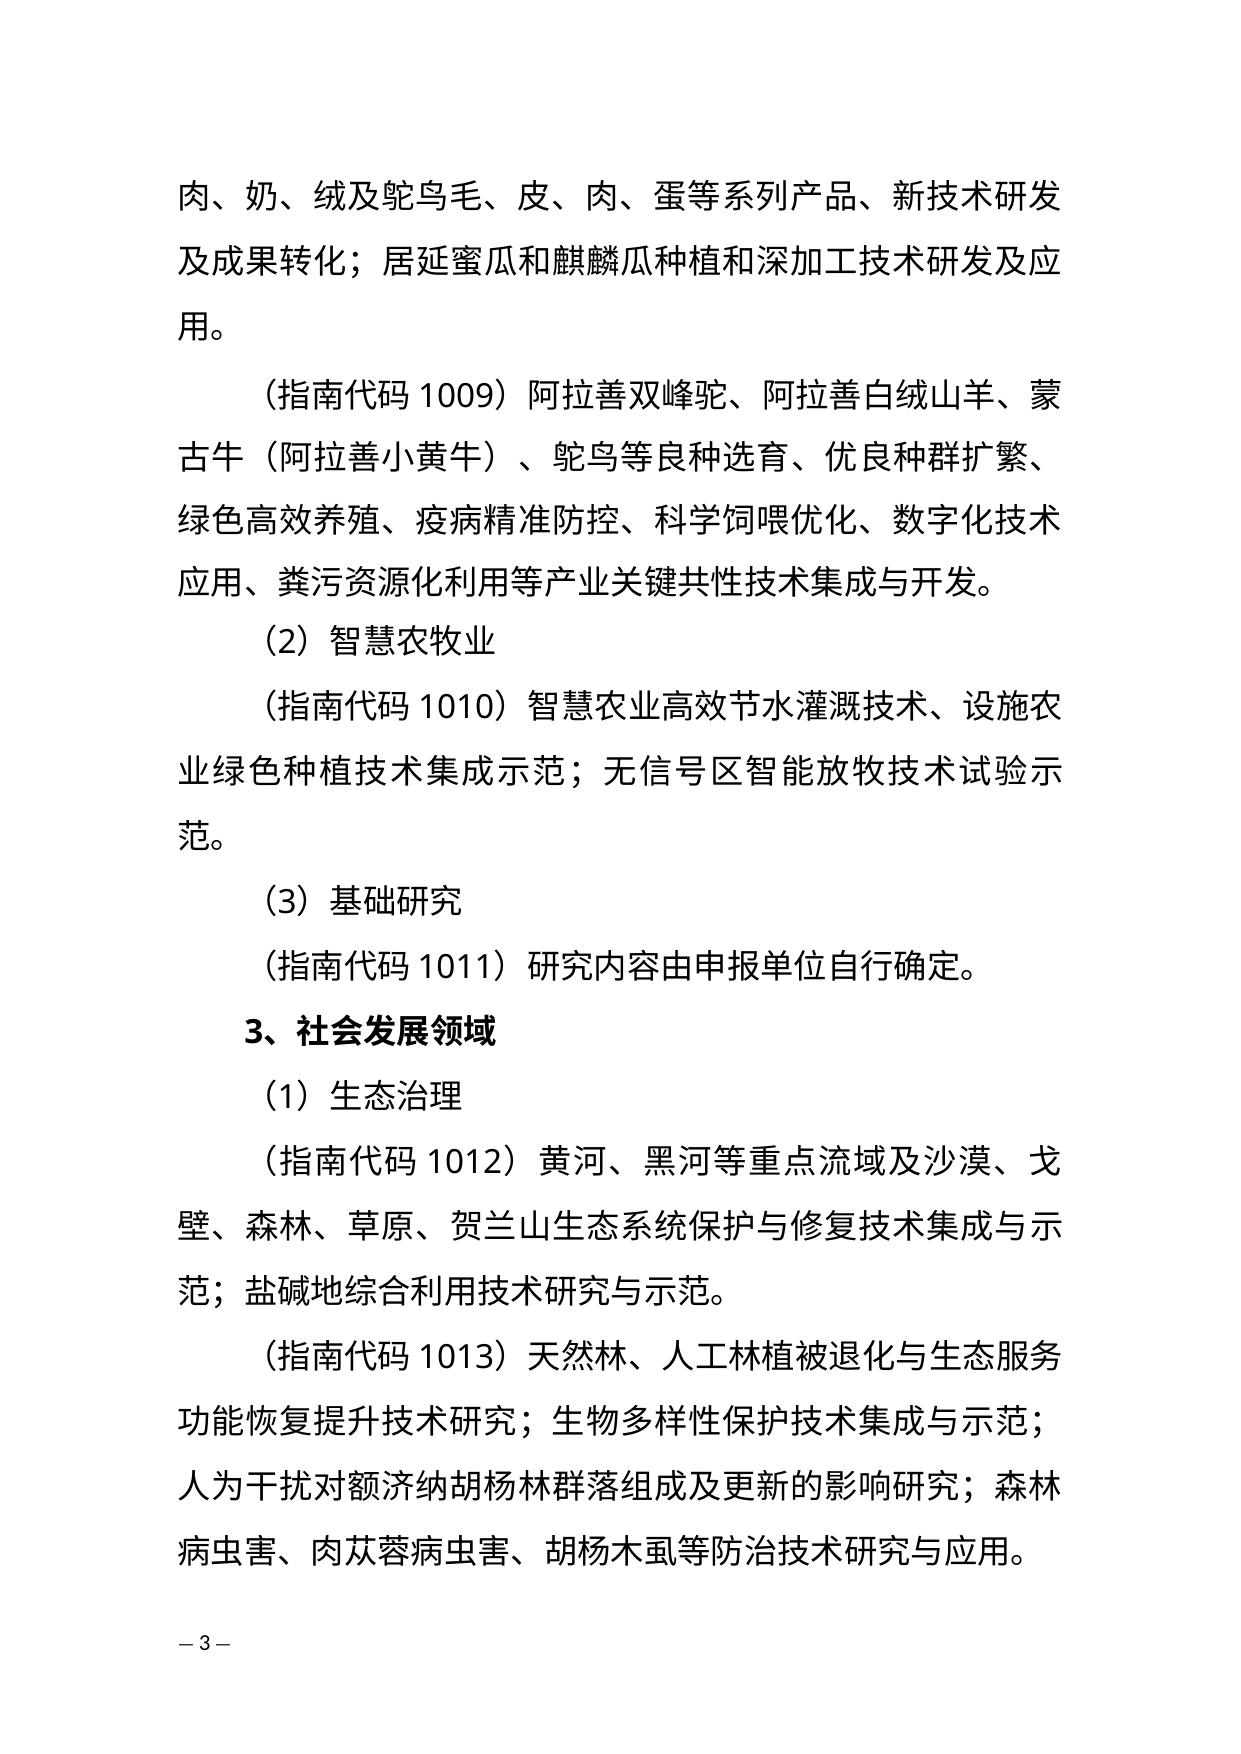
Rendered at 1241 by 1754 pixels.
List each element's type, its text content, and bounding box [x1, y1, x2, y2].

text （指南代码1013）天然林、人工林植被退化与生态服务功能恢复提升技术研究；生物多样性保护技术集成与示范；人为干扰对额济纳胡杨林群落组成及更新的影响研究；森林病虫害、肉苁蓉病虫害、胡杨木虱等防治技术研究与应用。 [177, 1322, 1063, 1582]
text （3）基础研究 [177, 867, 1063, 932]
text （2）智慧农牧业 [177, 607, 1063, 672]
text （指南代码1009）阿拉善双峰驼、阿拉善白绒山羊、蒙古牛（阿拉善小黄牛）、鸵鸟等良种选育、优良种群扩繁、绿色高效养殖、疫病精准防控、科学饲喂优化、数字化技术应用、粪污资源化利用等产业关键共性技术集成与开发。 [177, 357, 1063, 607]
text （指南代码1011）研究内容由申报单位自行确定。 [177, 932, 1063, 997]
text （指南代码1010）智慧农业高效节水灌溉技术、设施农业绿色种植技术集成示范；无信号区智能放牧技术试验示范。 [177, 672, 1063, 867]
text 3、社会发展领域 [177, 997, 1063, 1062]
text （指南代码1012）黄河、黑河等重点流域及沙漠、戈壁、森林、草原、贺兰山生态系统保护与修复技术集成与示范；盐碱地综合利用技术研究与示范。 [177, 1127, 1063, 1322]
text （1）生态治理 [177, 1062, 1063, 1127]
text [177, 162, 1063, 357]
